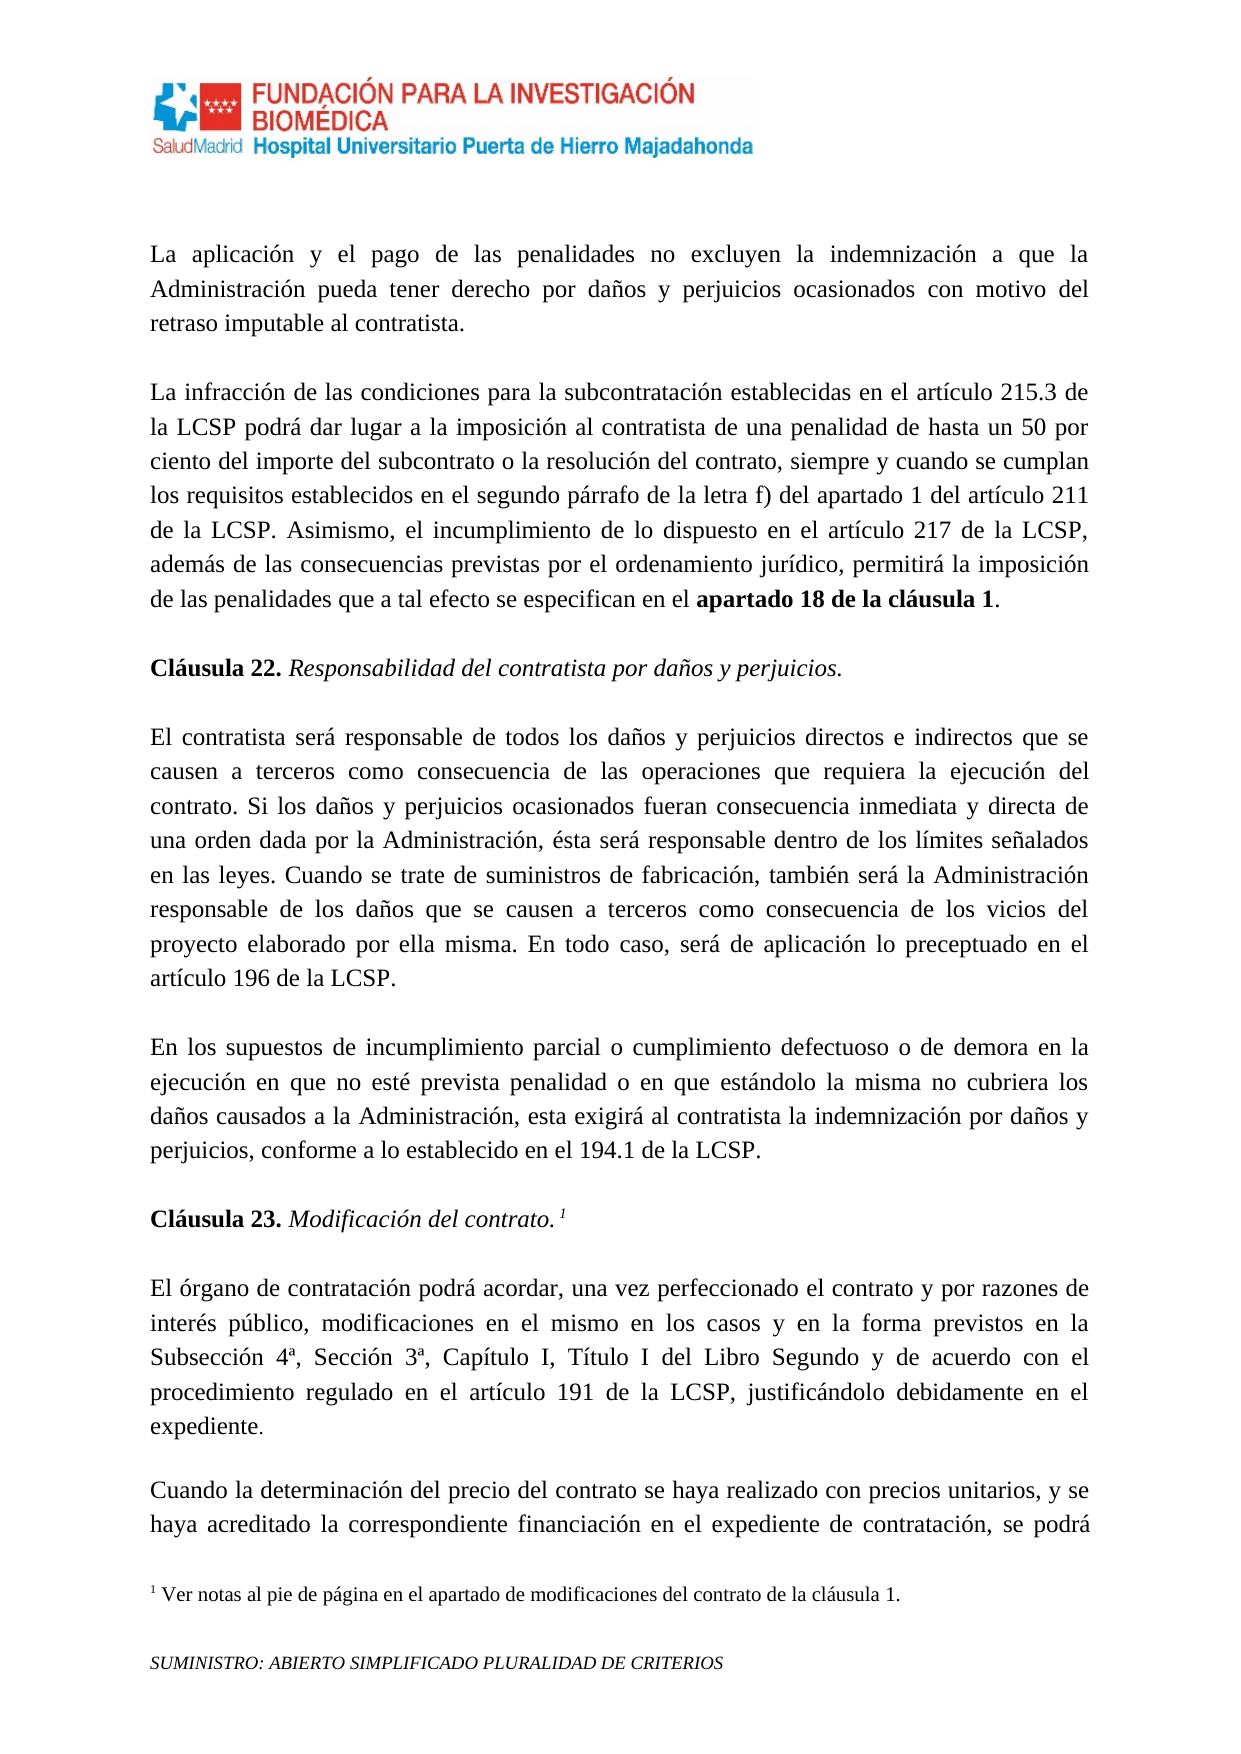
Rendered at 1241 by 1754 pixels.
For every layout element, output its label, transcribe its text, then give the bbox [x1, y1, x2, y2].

text La infracción de las condiciones para la subcontratación establecidas en el artículo 215.3 de la LCSP podrá dar lugar a la imposición al contratista de una penalidad de hasta un 50 por ciento del importe del subcontrato o la resolución del contrato, siempre y cuando se cumplan los requisitos establecidos en el segundo párrafo de la letra f) del apartado 1 del artículo 211 de la LCSP. Asimismo, el incumplimiento de lo dispuesto en el artículo 217 de la LCSP, además de las consecuencias previstas por el ordenamiento jurídico, permitirá la imposición de las penalidades que a tal efecto se especifican en el apartado 18 de la cláusula 1. [150, 377, 1090, 613]
text El órgano de contratación podrá acordar, una vez perfeccionado el contrato y por razones de interés público, modificaciones en el mismo en los casos y en la forma previstos en la Subsección 4ª, Sección 3ª, Capítulo I, Título I del Libro Segundo y de acuerdo con el procedimiento regulado en el artículo 191 de la LCSP, justificándolo debidamente en el expediente. [150, 1273, 1090, 1440]
text La aplicación y el pago de las penalidades no excluyen la indemnización a que la Administración pueda tener derecho por daños y perjuicios ocasionados con motivo del retraso imputable al contratista. [150, 239, 1090, 337]
text Cláusula 22. Responsabilidad del contratista por daños y perjuicios. [150, 653, 1090, 682]
text En los supuestos de incumplimiento parcial o cumplimiento defectuoso o de demora en la ejecución en que no esté prevista penalidad o en que estándolo la misma no cubriera los daños causados a la Administración, esta exigirá al contratista la indemnización por daños y perjuicios, conforme a lo establecido en el 194.1 de la LCSP. [150, 1032, 1090, 1164]
text El contratista será responsable de todos los daños y perjuicios directos e indirectos que se causen a terceros como consecuencia de las operaciones que requiera la ejecución del contrato. Si los daños y perjuicios ocasionados fueran consecuencia inmediata y directa de una orden dada por la Administración, ésta será responsable dentro de los límites señalados en las leyes. Cuando se trate de suministros de fabricación, también será la Administración responsable de los daños que se causen a terceros como consecuencia de los vicios del proyecto elaborado por ella misma. En todo caso, será de aplicación lo preceptuado en el artículo 196 de la LCSP. [150, 722, 1090, 992]
text Cláusula 23. Modificación del contrato. [150, 1204, 1090, 1233]
picture [150, 75, 755, 161]
